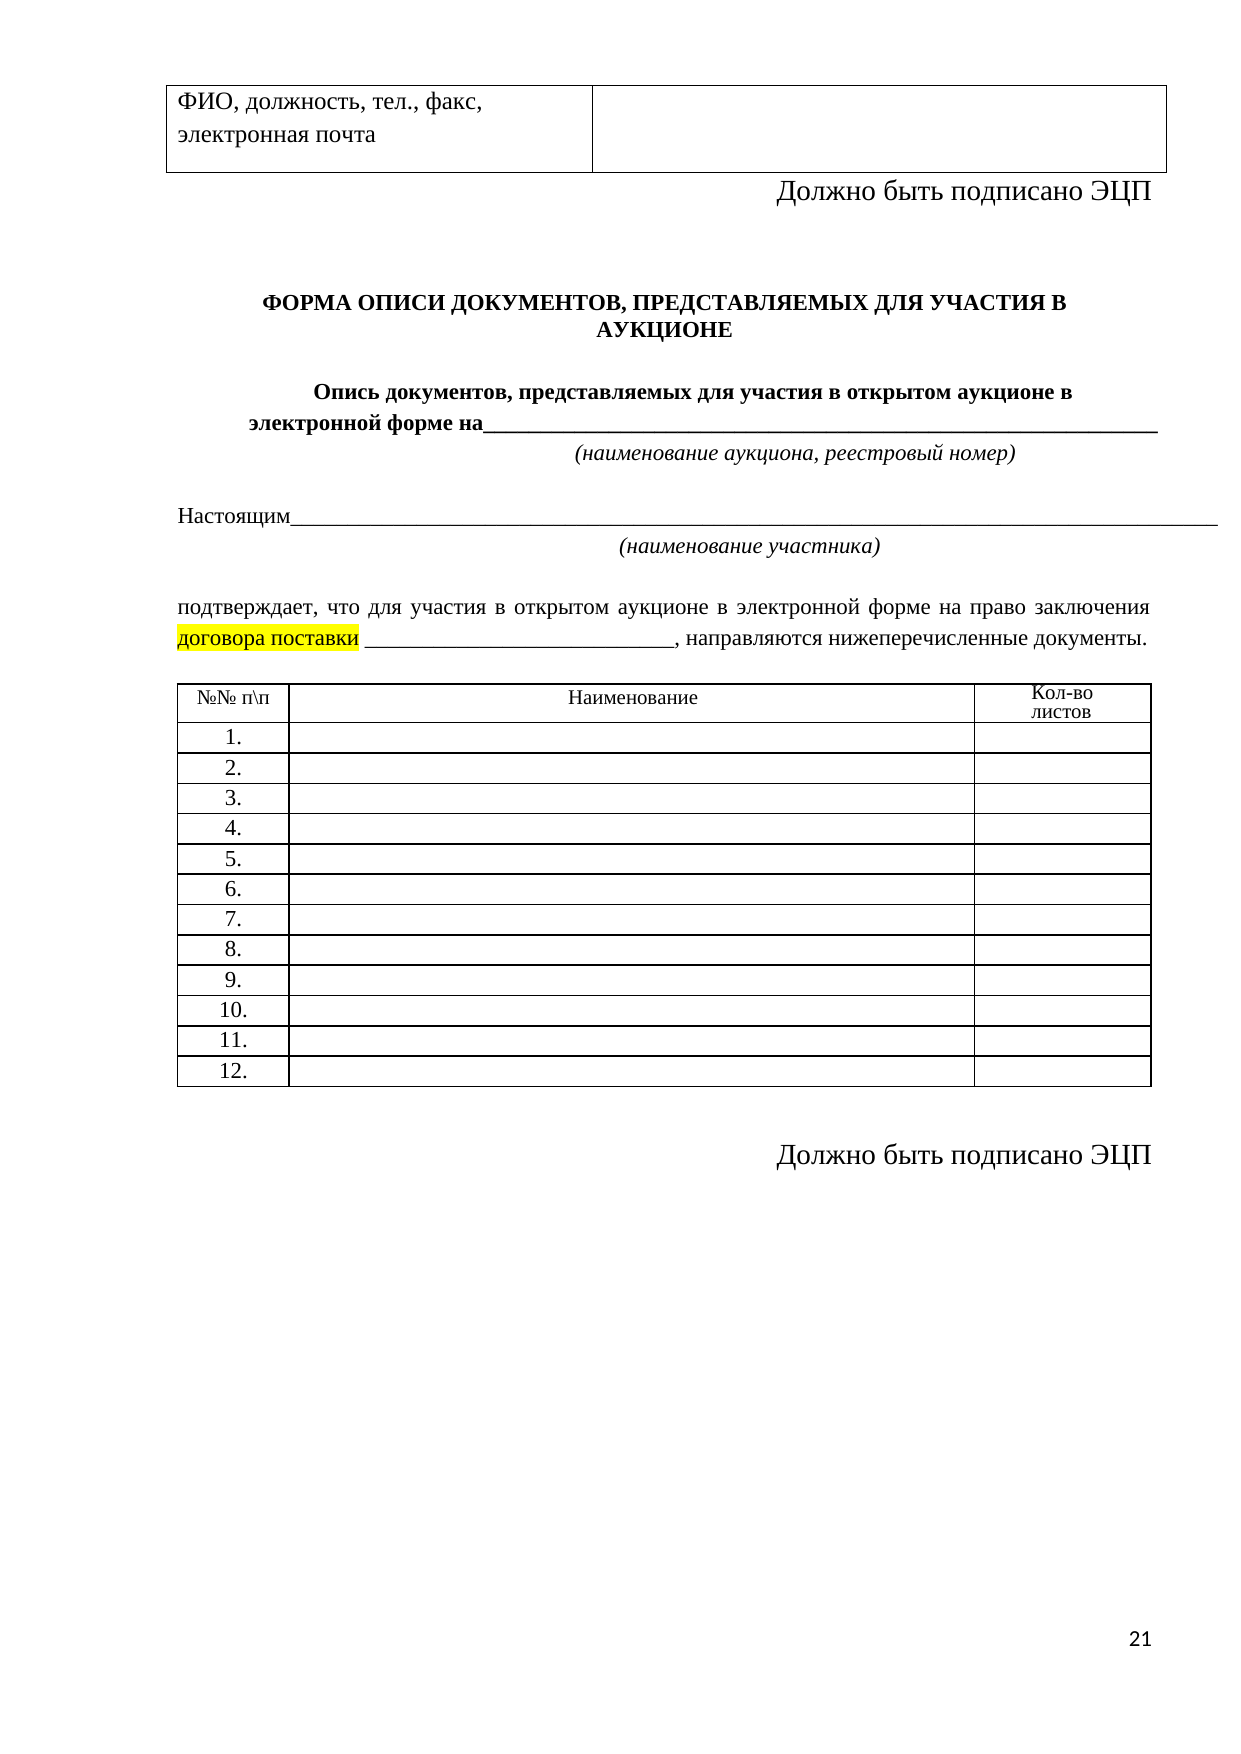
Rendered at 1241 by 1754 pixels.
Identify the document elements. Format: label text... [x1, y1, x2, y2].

text подтверждает, что для участия в открытом аукционе в электронной форме на право заключения договора поставки ___________________________, направляются нижеперечисленные документы. [177, 590, 1152, 652]
table_cell [975, 996, 1150, 1025]
text АУКЦИОНЕ [177, 316, 1152, 343]
table_header №№ п\п [178, 685, 288, 722]
table_cell 11. [178, 1027, 288, 1055]
table_cell 8. [178, 936, 288, 964]
table_cell [290, 814, 974, 843]
table_cell [975, 905, 1150, 934]
table_cell [290, 966, 974, 994]
table_header Наименование [290, 685, 974, 722]
table_cell [290, 845, 974, 873]
text ФОРМА ОПИСИ ДОКУМЕНТОВ, ПРЕДСТАВЛЯЕМЫХ ДЛЯ УЧАСТИЯ В [177, 288, 1152, 315]
table_header Кол-во листов [975, 685, 1150, 722]
text (наименование участника) [470, 532, 1152, 558]
text Настоящим [177, 502, 1152, 528]
table_cell [975, 723, 1150, 752]
table_cell [290, 723, 974, 752]
text (наименование аукциона, реестровый номер) [472, 436, 1152, 467]
table_cell 3. [178, 784, 288, 813]
table_cell 7. [178, 905, 288, 934]
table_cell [167, 86, 592, 172]
table_cell 10. [178, 996, 288, 1025]
table_cell [290, 936, 974, 964]
table_cell [975, 845, 1150, 873]
table_cell 12. [178, 1057, 288, 1086]
text Должно быть подписано ЭЦП [177, 173, 1152, 207]
table_cell [290, 784, 974, 813]
text Должно быть подписано ЭЦП [177, 1137, 1152, 1171]
table_cell [975, 1057, 1150, 1086]
table_cell [593, 86, 1166, 172]
table_cell [975, 784, 1150, 813]
table_cell [975, 814, 1150, 843]
table_cell 4. [178, 814, 288, 843]
table_cell 2. [178, 754, 288, 782]
table_cell [290, 905, 974, 934]
table_cell [975, 936, 1150, 964]
table_cell [290, 996, 974, 1025]
table_cell [975, 966, 1150, 994]
table_cell [290, 875, 974, 904]
table_cell [975, 1027, 1150, 1055]
table_cell [975, 875, 1150, 904]
table_cell [290, 1027, 974, 1055]
table_cell 9. [178, 966, 288, 994]
text Опись документов, представляемых для участия в открытом аукционе в электронной форме на [249, 375, 1152, 436]
table_cell 5. [178, 845, 288, 873]
table_cell [975, 754, 1150, 782]
table_cell 6. [178, 875, 288, 904]
table_cell [290, 1057, 974, 1086]
table_cell 1. [178, 723, 288, 752]
table_cell [290, 754, 974, 782]
